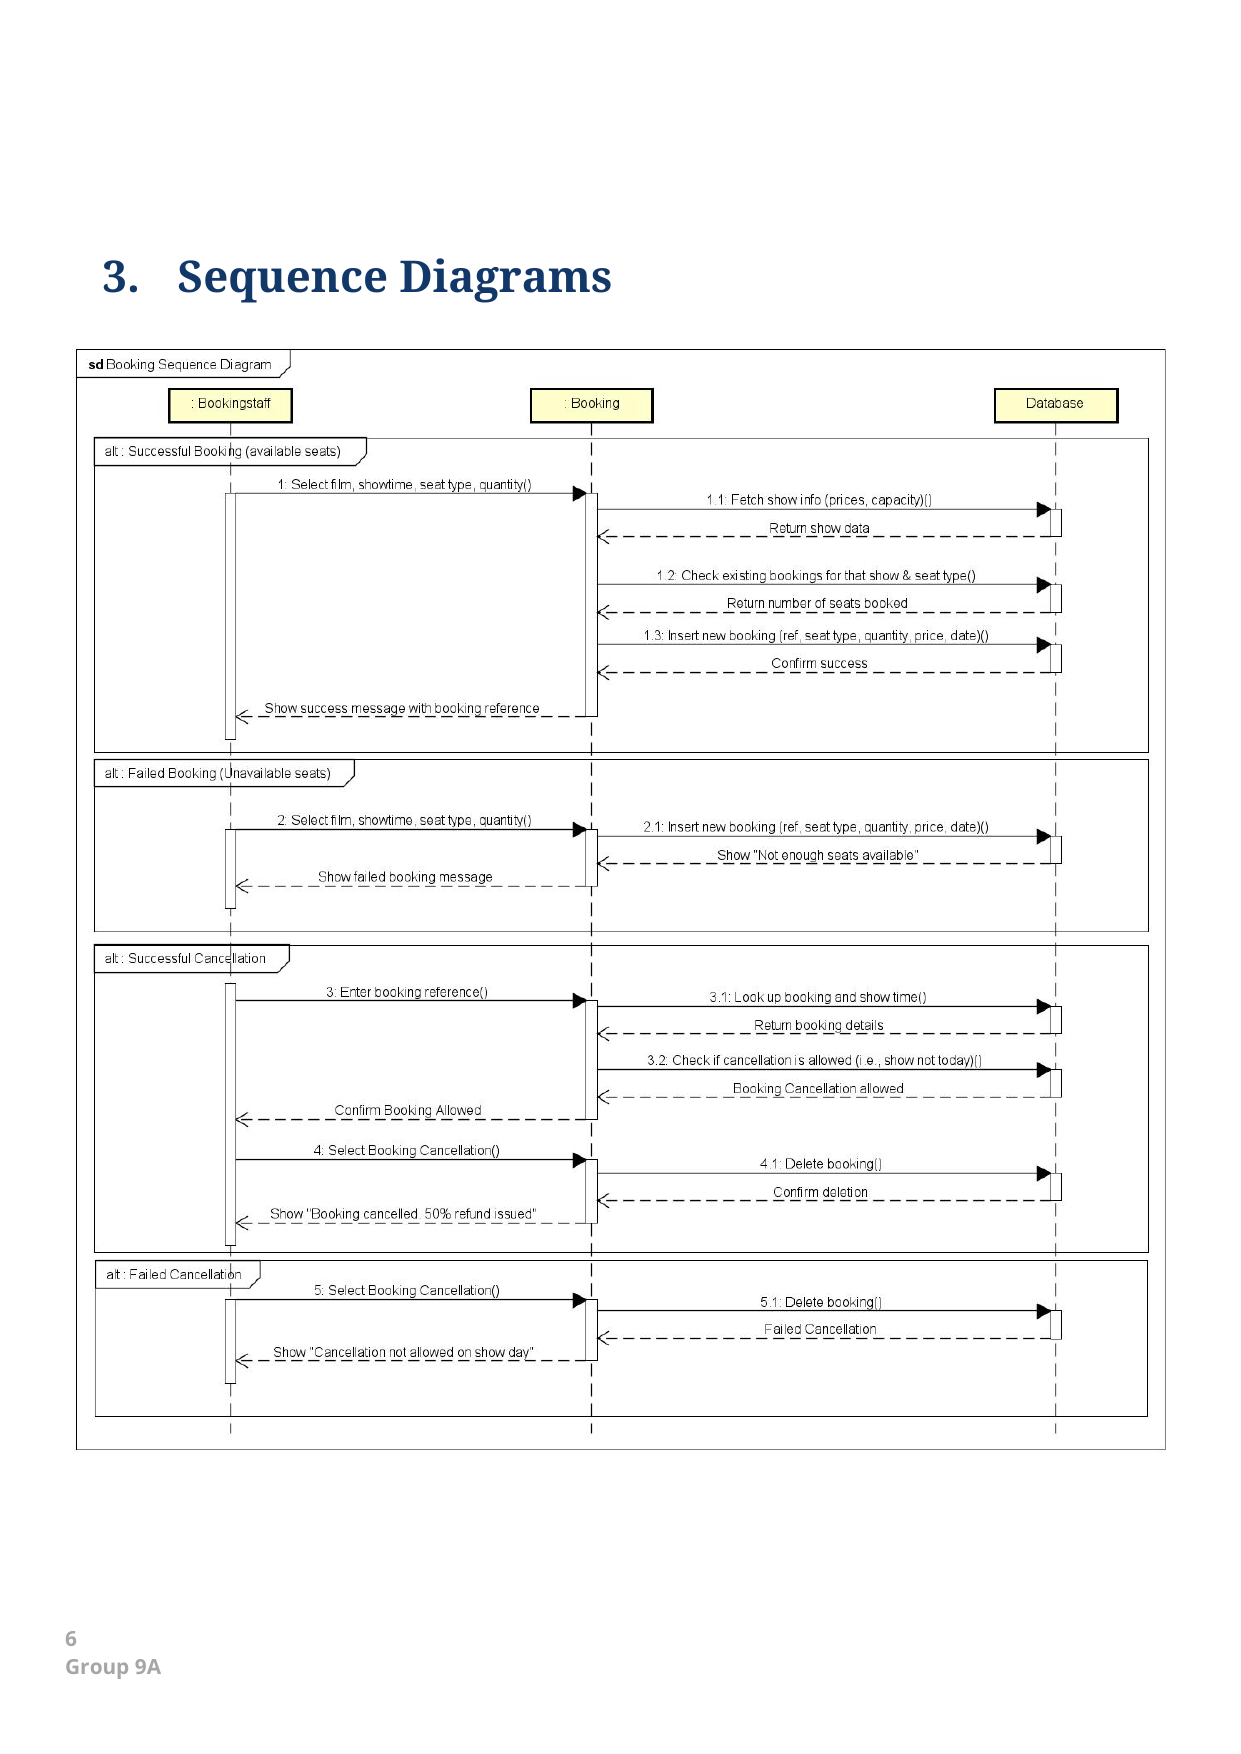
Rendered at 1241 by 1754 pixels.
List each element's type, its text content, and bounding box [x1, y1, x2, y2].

subtitle Sequence Diagrams [102, 245, 1175, 305]
picture [65, 338, 1176, 1460]
